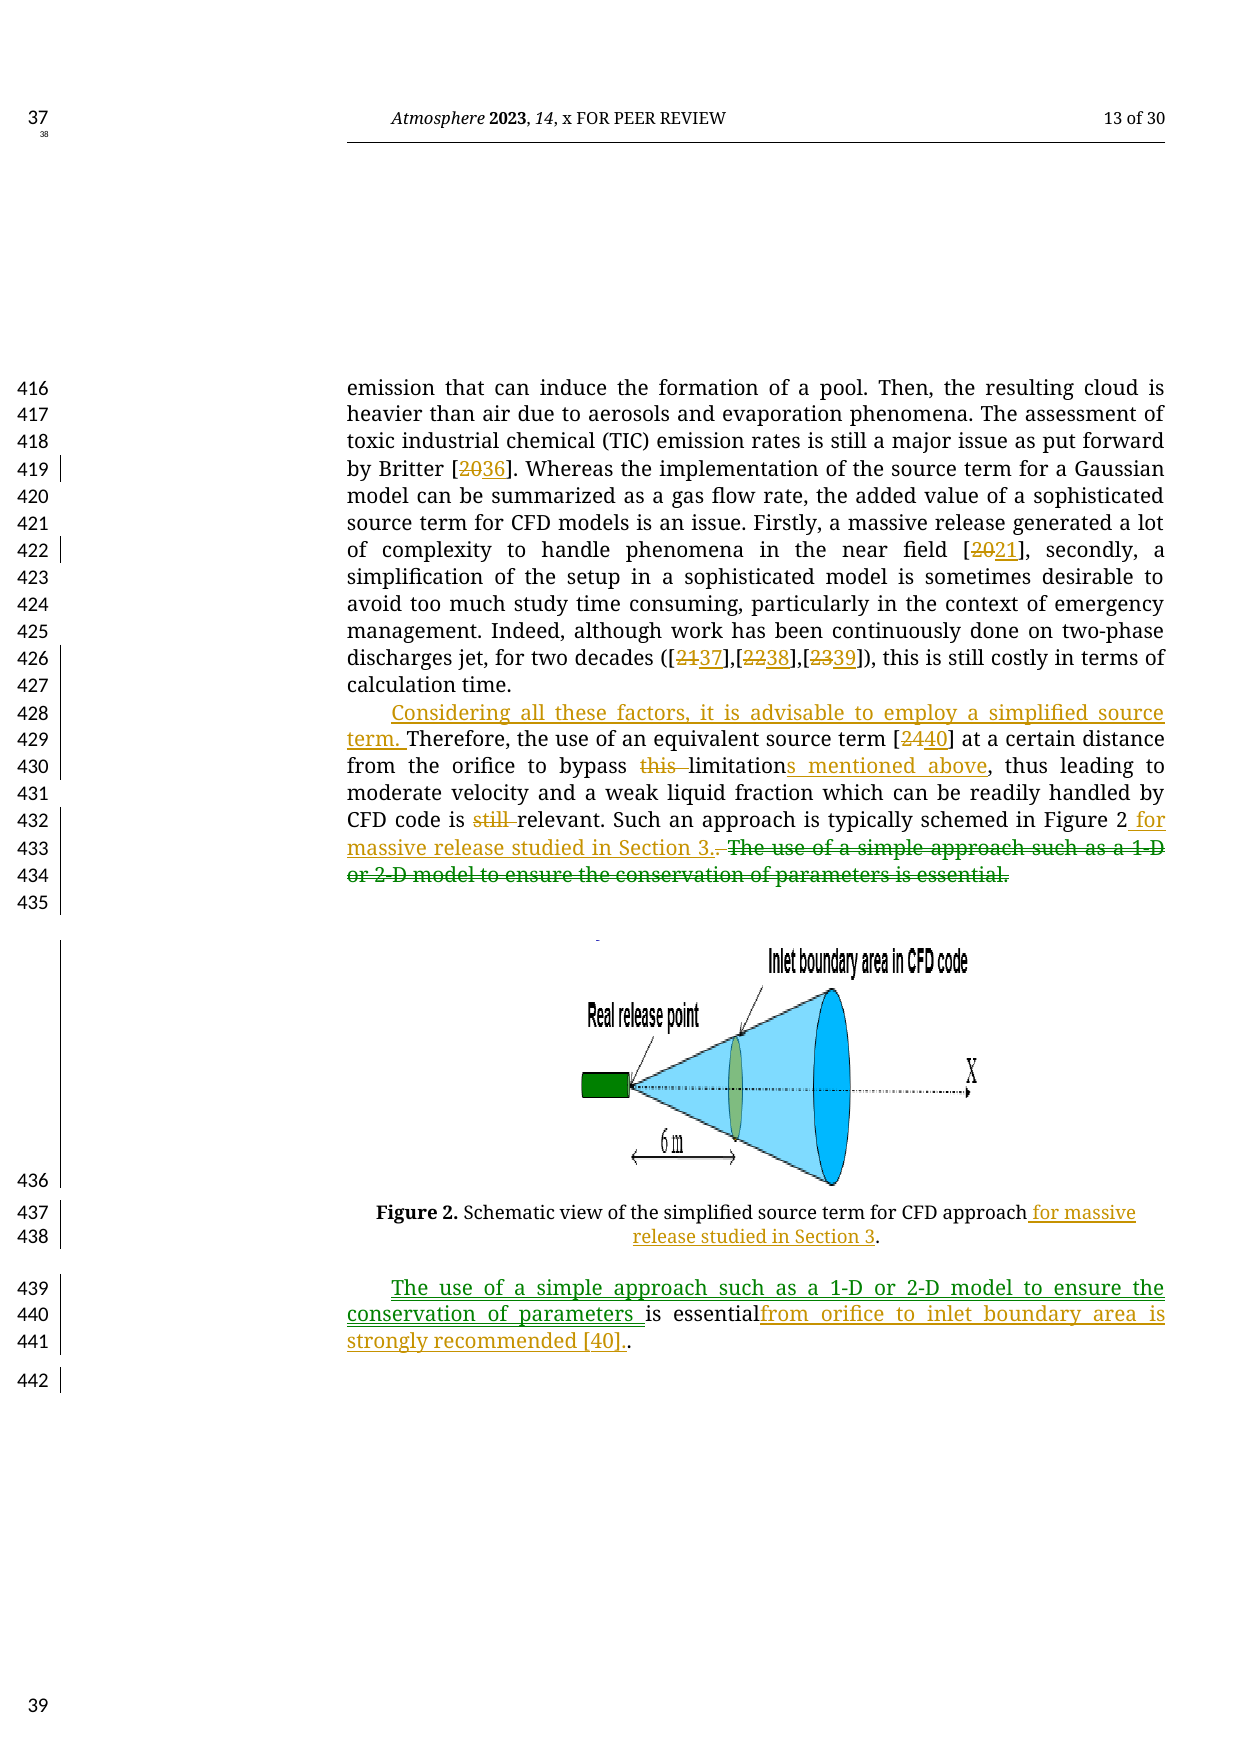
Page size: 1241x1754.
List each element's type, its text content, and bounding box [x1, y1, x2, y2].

picture [559, 940, 997, 1188]
text Figure 2. Schematic view of the simplified source term for CFD approach. [347, 1200, 1165, 1249]
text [347, 374, 1165, 699]
text Therefore, the use of an equivalent source term [] at a certain distance from the orifice to bypass limitation, thus leading to moderate velocity and a weak liquid fraction which can be readily handled by CFD code is relevant. Such an approach is typically schemed in Figure 2 [347, 699, 1165, 888]
